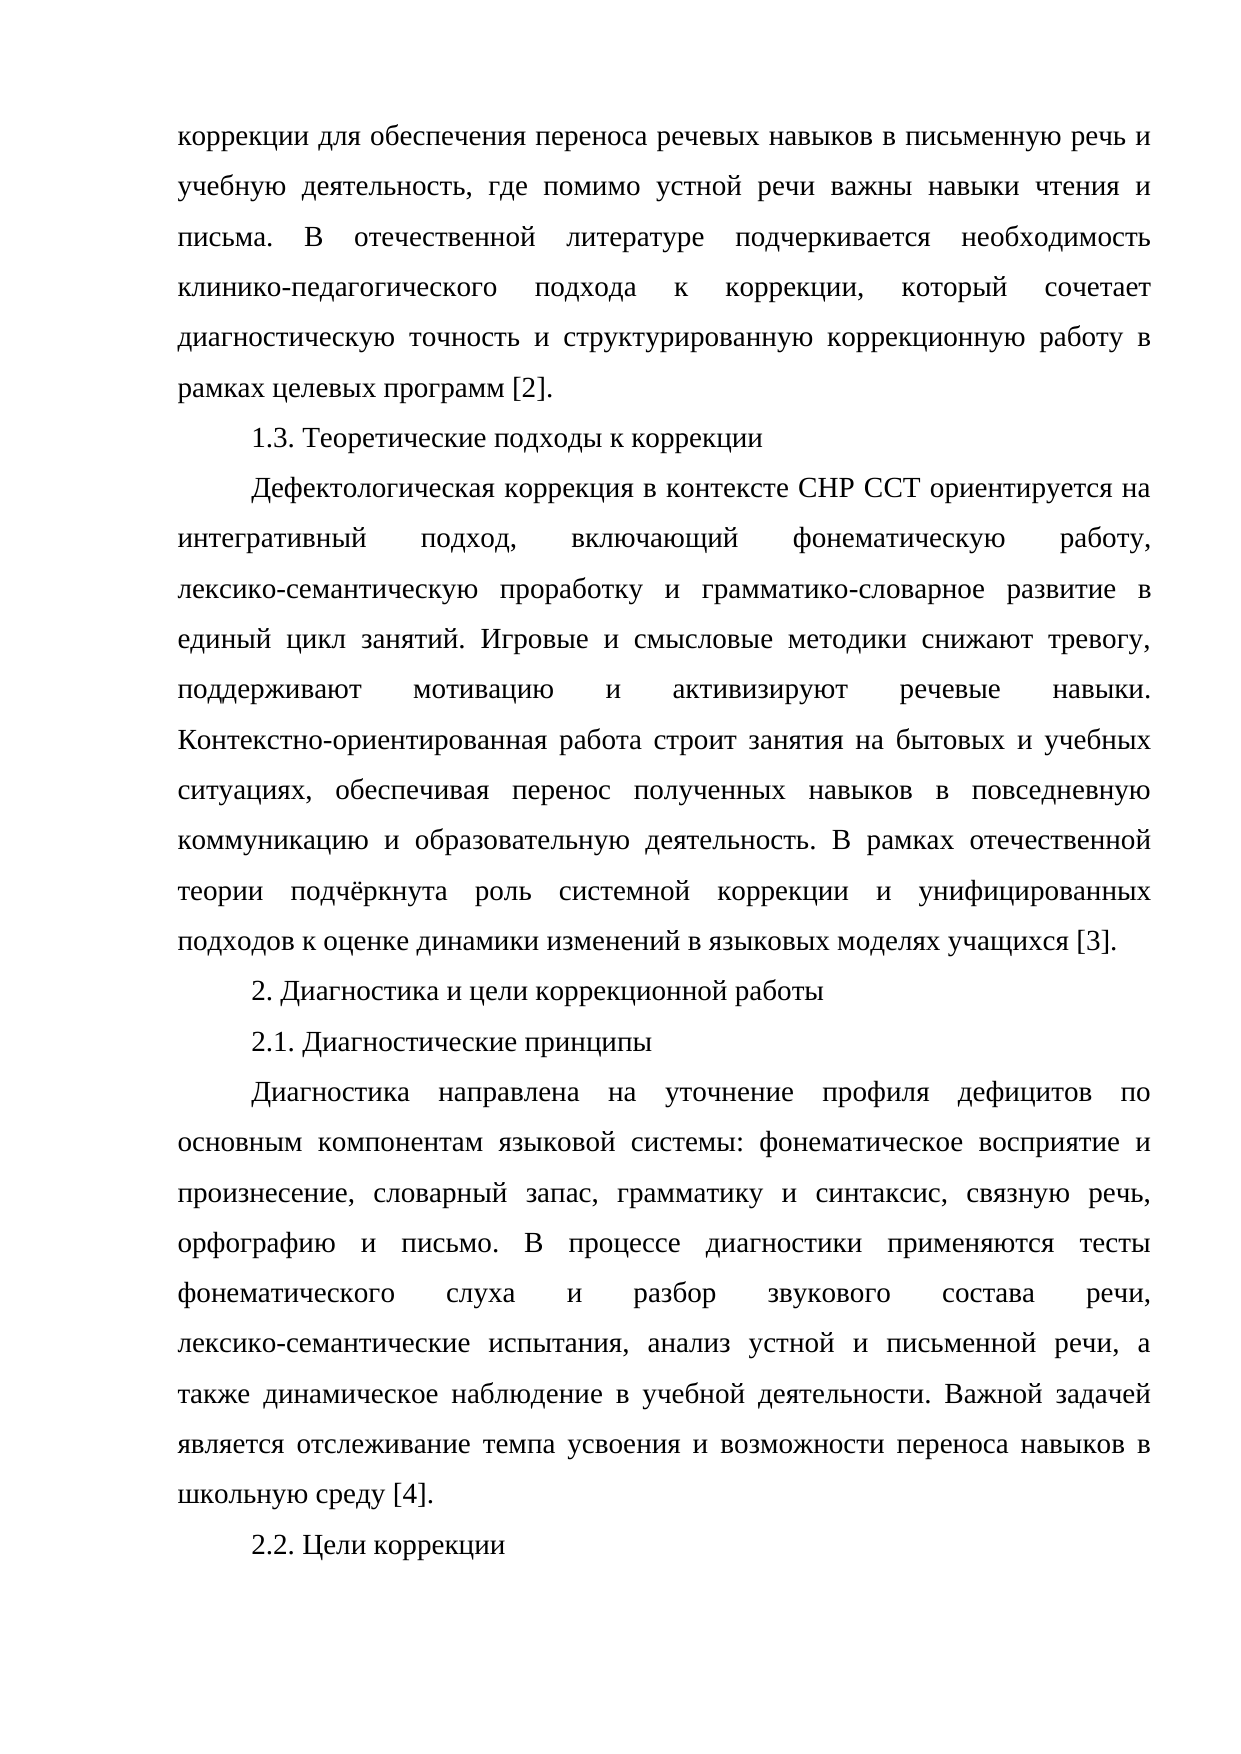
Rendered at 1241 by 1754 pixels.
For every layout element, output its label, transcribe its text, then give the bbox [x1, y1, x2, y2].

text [177, 118, 1152, 403]
text 2. Диагностика и цели коррекционной работы [177, 973, 1152, 1007]
text Диагностика направлена на уточнение профиля дефицитов по основным компонентам языковой системы: фонематическое восприятие и произнесение, словарный запас, грамматику и синтаксис, связную речь, орфографию и письмо. В процессе диагностики применяются тесты фонематического слуха и разбор звукового состава речи, лексико‑семантические испытания, анализ устной и письменной речи, а также динамическое наблюдение в учебной деятельности. Важной задачей является отслеживание темпа усвоения и возможности переноса навыков в школьную среду [4]. [177, 1074, 1152, 1510]
text 2.1. Диагностические принципы [177, 1024, 1152, 1057]
text Дефектологическая коррекция в контексте СНР ССТ ориентируется на интегративный подход, включающий фонематическую работу, лексико‑семантическую проработку и грамматико‑словарное развитие в единый цикл занятий. Игровые и смысловые методики снижают тревогу, поддерживают мотивацию и активизируют речевые навыки. Контекстно‑ориентированная работа строит занятия на бытовых и учебных ситуациях, обеспечивая перенос полученных навыков в повседневную коммуникацию и образовательную деятельность. В рамках отечественной теории подчёркнута роль системной коррекции и унифицированных подходов к оценке динамики изменений в языковых моделях учащихся [3]. [177, 470, 1152, 957]
text 1.3. Теоретические подходы к коррекции [177, 420, 1152, 453]
text 2.2. Цели коррекции [177, 1527, 1152, 1560]
